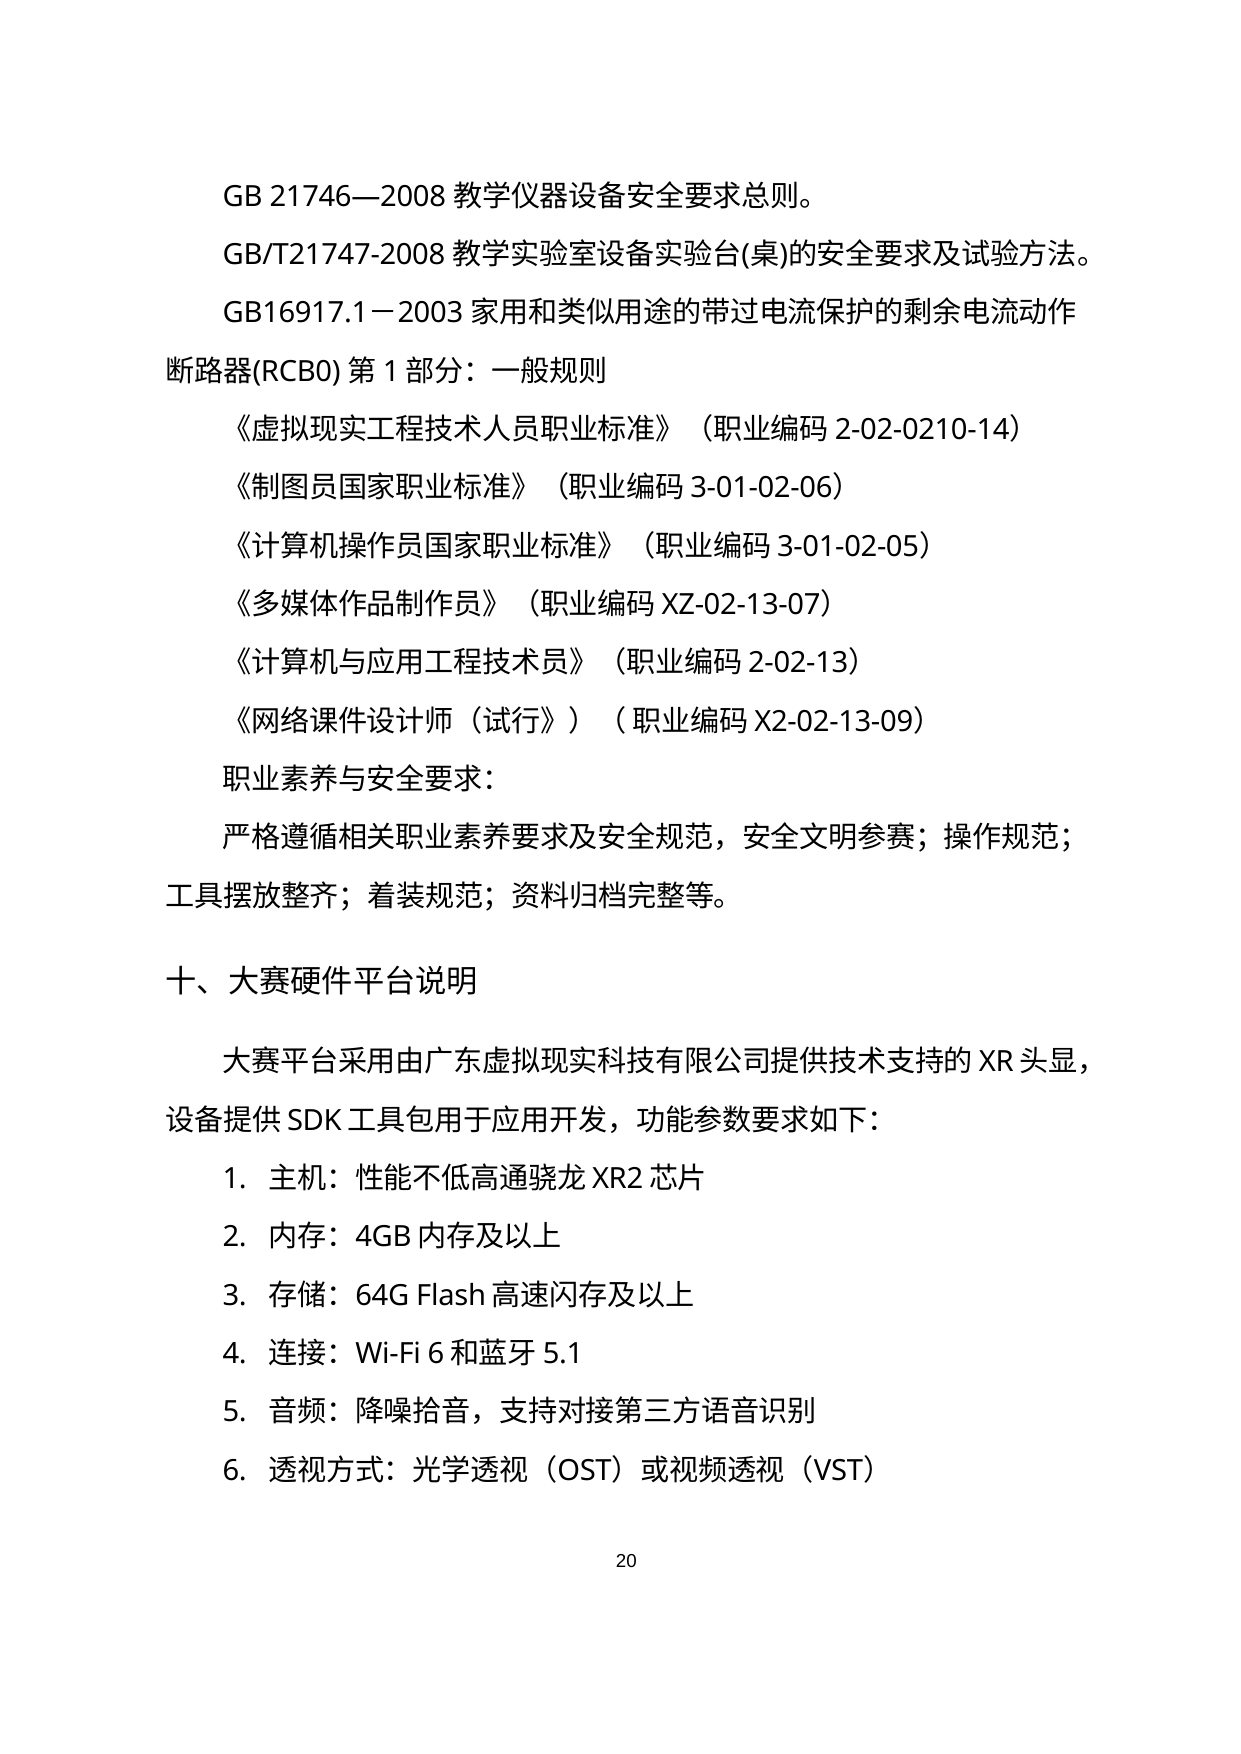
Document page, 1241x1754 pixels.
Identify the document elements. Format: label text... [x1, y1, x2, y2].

text GB/T21747-2008 教学实验室设备实验台(桌)的安全要求及试验方法。 [165, 218, 1087, 276]
list 透视方式：光学透视（OST）或视频透视（VST） [222, 1433, 1087, 1492]
text GB16917.1－2003 家用和类似用途的带过电流保护的剩余电流动作断路器(RCB0) 第1部分：一般规则 [165, 276, 1087, 393]
text 职业素养与安全要求： [165, 743, 1087, 801]
text 《网络课件设计师（试行》）（ 职业编码X2-02-13-09） [165, 684, 1087, 743]
list 内存：4GB内存及以上 [222, 1200, 1087, 1258]
text 《虚拟现实工程技术人员职业标准》（职业编码2-02-0210-14） [165, 393, 1087, 451]
text 严格遵循相关职业素养要求及安全规范，安全文明参赛；操作规范；工具摆放整齐；着装规范；资料归档完整等。 [165, 801, 1087, 918]
list 存储：64G Flash高速闪存及以上 [222, 1258, 1087, 1317]
text 《计算机操作员国家职业标准》（职业编码3-01-02-05） [165, 509, 1087, 568]
text 《多媒体作品制作员》（职业编码XZ-02-13-07） [165, 568, 1087, 626]
list 连接：Wi-Fi 6和蓝牙5.1 [222, 1317, 1087, 1375]
text 大赛平台采用由广东虚拟现实科技有限公司提供技术支持的XR头显，设备提供SDK工具包用于应用开发，功能参数要求如下： [165, 1025, 1087, 1142]
list 音频：降噪拾音，支持对接第三方语音识别 [222, 1375, 1087, 1433]
text GB 21746—2008 教学仪器设备安全要求总则。 [165, 159, 1087, 218]
text 十、大赛硬件平台说明 [165, 965, 1087, 1000]
text 《计算机与应用工程技术员》（职业编码2-02-13） [165, 626, 1087, 684]
list 主机：性能不低高通骁龙XR2芯片 [222, 1142, 1087, 1200]
text 《制图员国家职业标准》（职业编码3-01-02-06） [165, 451, 1087, 509]
